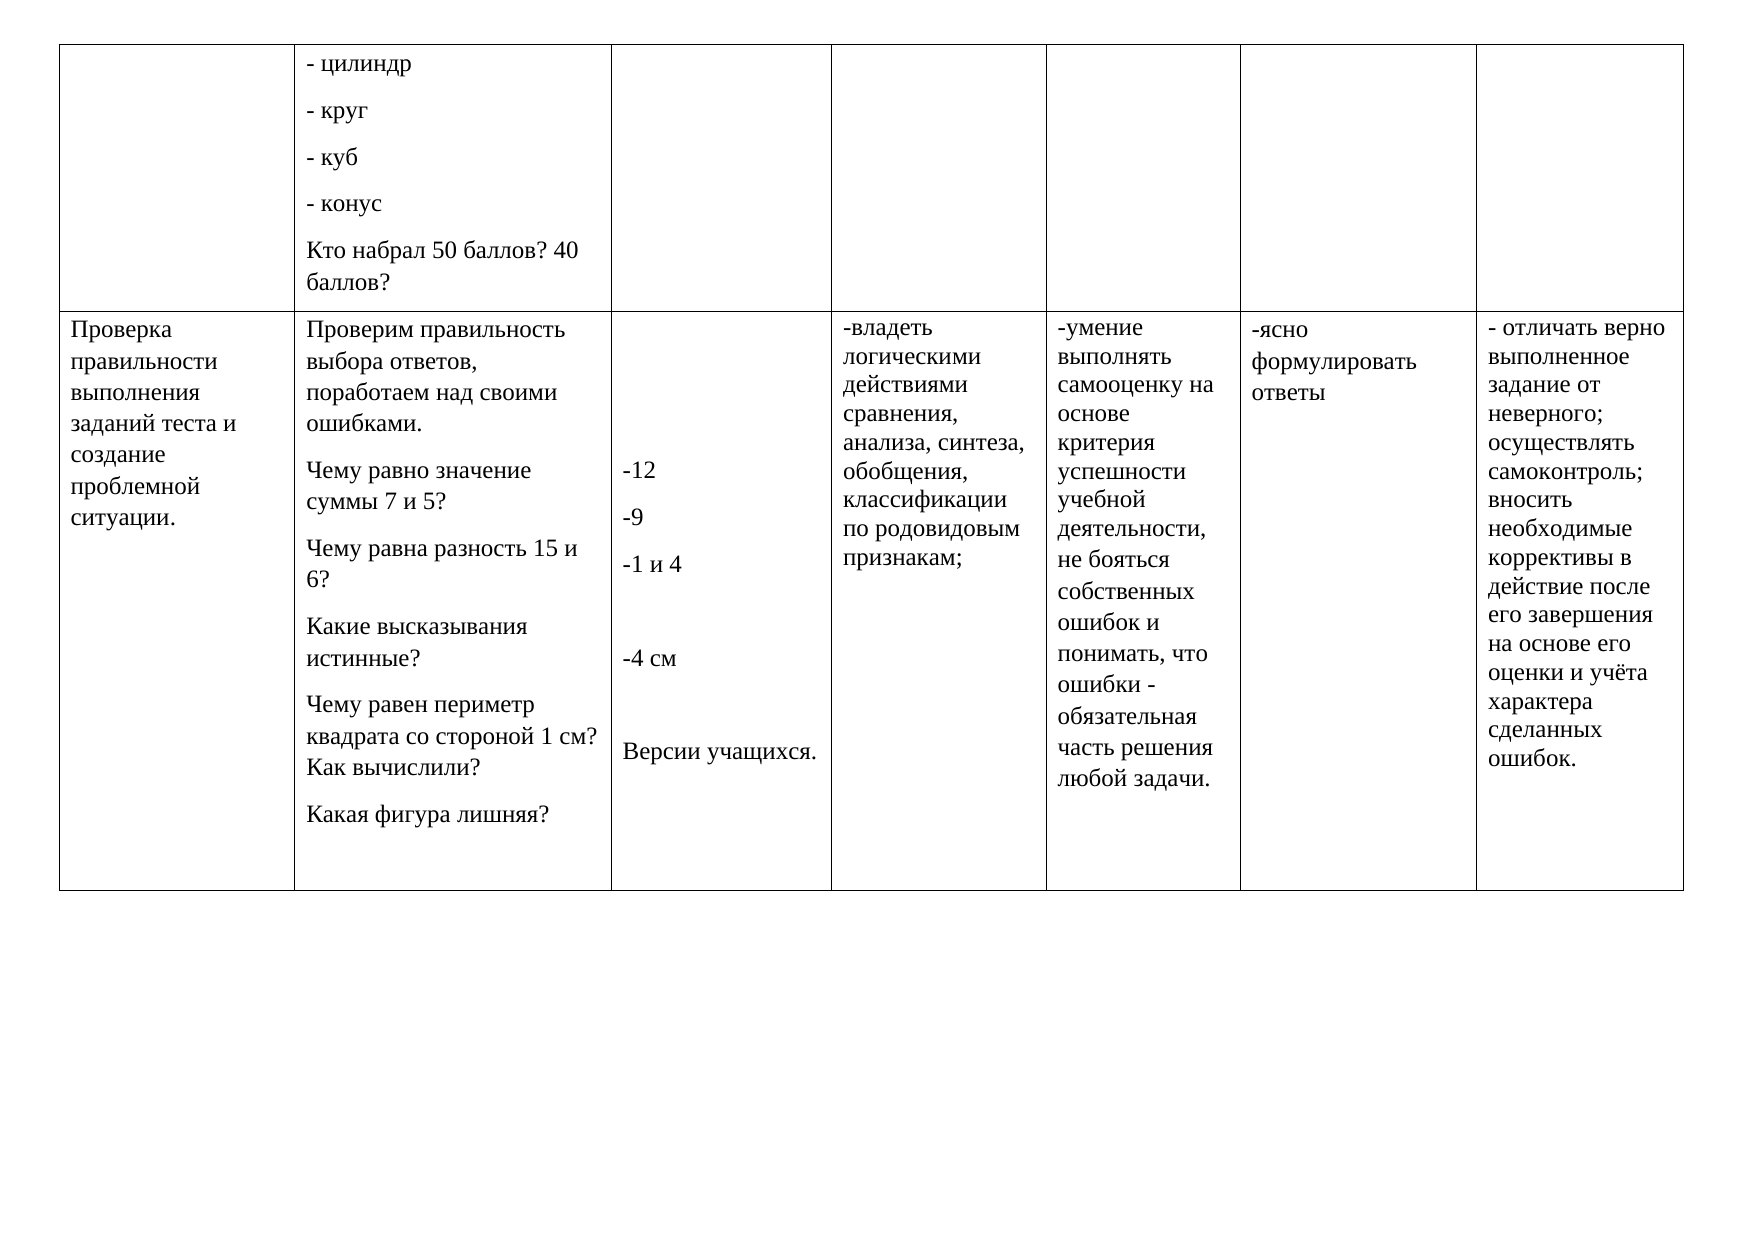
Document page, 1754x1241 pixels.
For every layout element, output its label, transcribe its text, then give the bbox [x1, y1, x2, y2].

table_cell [295, 45, 611, 311]
table_cell -умение выполнять самооценку на основе критерия успешности учебной деятельности, не бояться собственных ошибок и понимать, что ошибки - обязательная часть решения любой задачи. [1047, 312, 1240, 890]
table_cell Проверим правильность выбора ответов, поработаем над своими ошибками. Чему равно значение суммы 7 и 5? Чему равна разность 15 и 6? Какие высказывания истинные? Чему равен периметр квадрата со стороной 1 см? Как вычислили? Какая фигура лишняя? [295, 312, 611, 890]
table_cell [1047, 45, 1240, 311]
table_cell -владеть логическими действиями сравнения, анализа, синтеза, обобщения, классификации по родовидовым признакам; [832, 312, 1046, 890]
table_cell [1477, 45, 1683, 311]
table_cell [612, 45, 831, 311]
table_cell -ясно формулировать ответы [1241, 312, 1476, 890]
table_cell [1241, 45, 1476, 311]
table_cell -12 -9 -1 и 4 -4 см Версии учащихся. [612, 312, 831, 890]
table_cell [60, 45, 294, 311]
table_cell Проверка правильности выполнения заданий теста и создание проблемной ситуации. [60, 312, 294, 890]
table_cell - отличать верно выполненное задание от неверного; осуществлять самоконтроль; вносить необходимые коррективы в действие после его завершения на основе его оценки и учёта характера сделанных ошибок. [1477, 312, 1683, 890]
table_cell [832, 45, 1046, 311]
